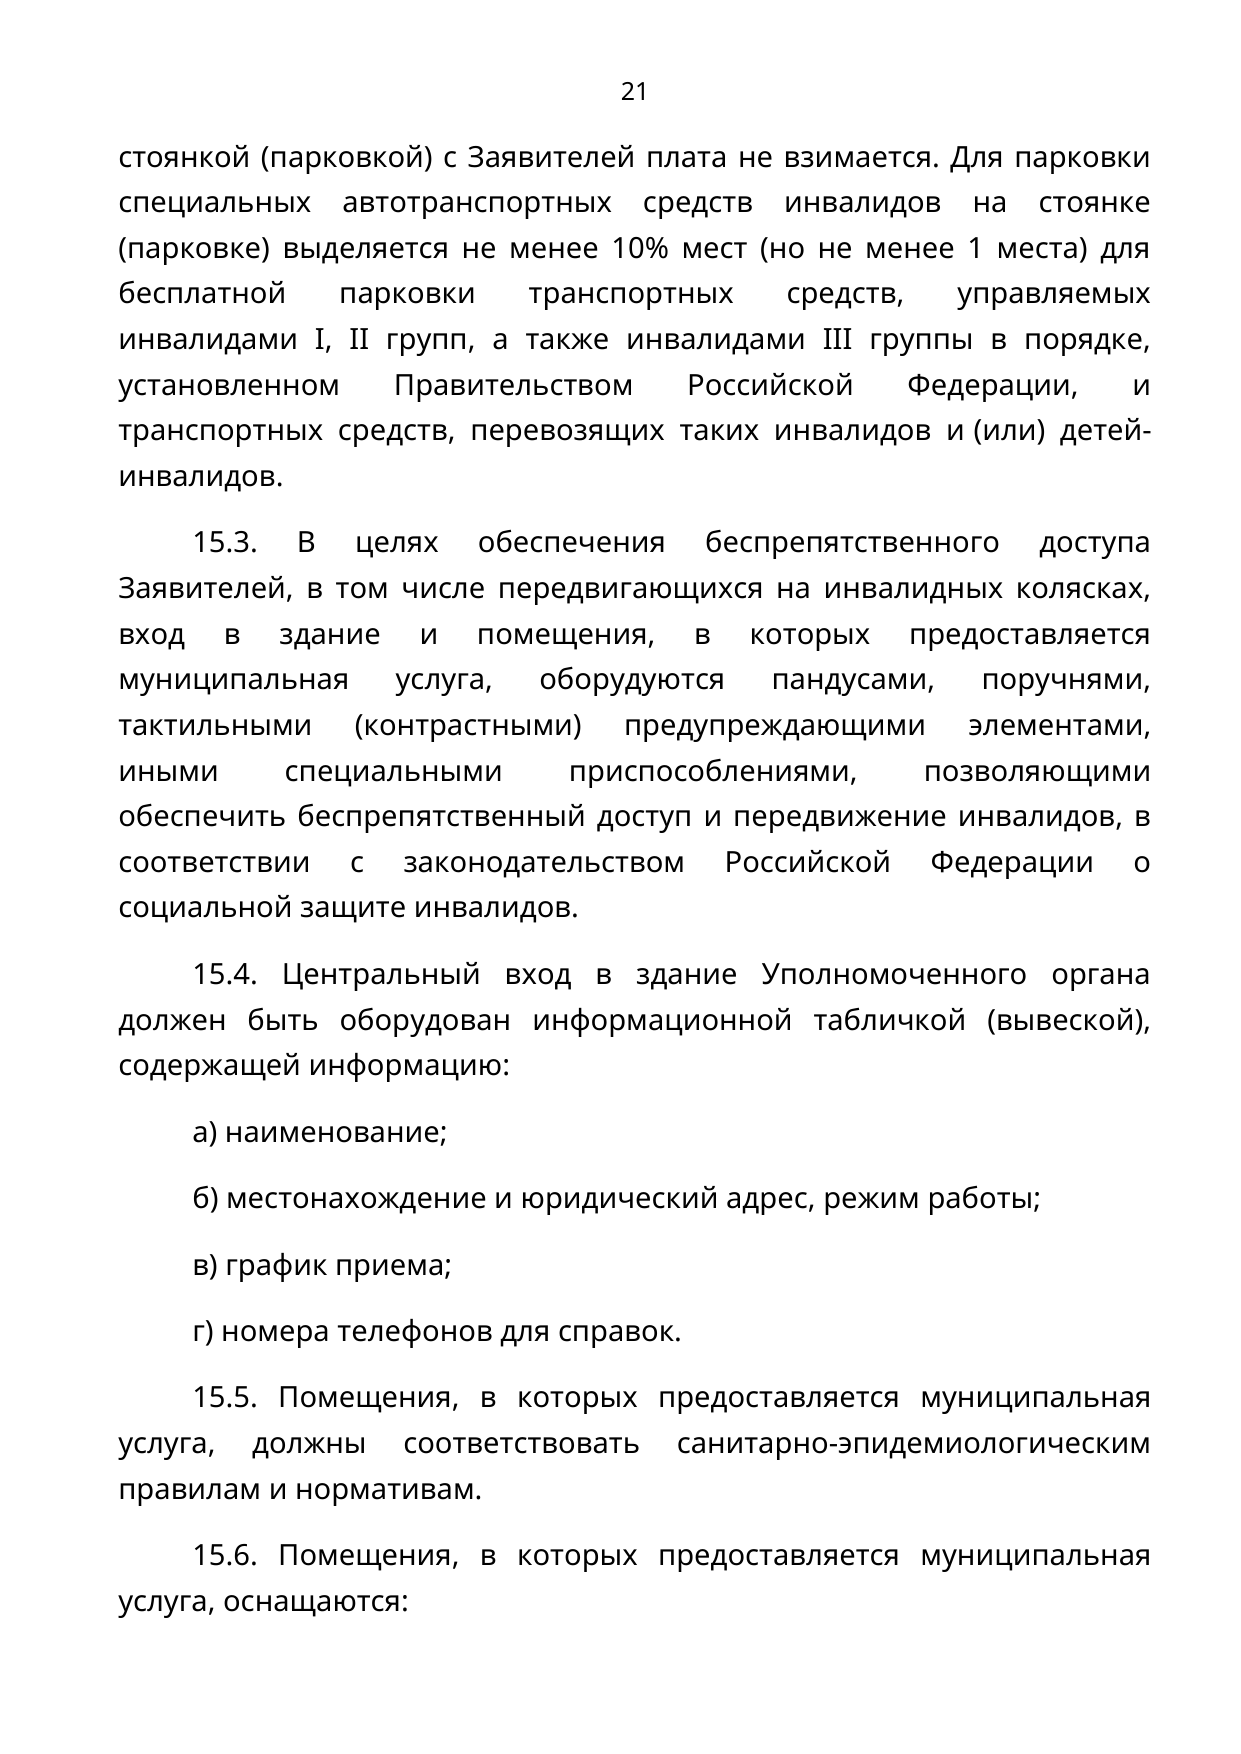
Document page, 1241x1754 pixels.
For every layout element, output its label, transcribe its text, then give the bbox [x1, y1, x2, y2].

text г) номера телефонов для справок. [118, 1310, 1152, 1350]
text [118, 136, 1152, 495]
text в) график приема; [118, 1244, 1152, 1283]
text б) местонахождение и юридический адрес, режим работы; [118, 1177, 1152, 1217]
text а) наименование; [118, 1111, 1152, 1151]
text 15.4. Центральный вход в здание Уполномоченного органа должен быть оборудован информационной табличкой (вывеской), содержащей информацию: [118, 953, 1152, 1084]
text 15.6. Помещения, в которых предоставляется муниципальная услуга, оснащаются: [118, 1534, 1152, 1620]
text 15.3. В целях обеспечения беспрепятственного доступа Заявителей, в том числе передвигающихся на инвалидных колясках, вход в здание и помещения, в которых предоставляется муниципальная услуга, оборудуются пандусами, поручнями, тактильными (контрастными) предупреждающими элементами, иными специальными приспособлениями, позволяющими обеспечить беспрепятственный доступ и передвижение инвалидов, в соответствии с законодательством Российской Федерации о социальной защите инвалидов. [118, 522, 1152, 926]
text 15.5. Помещения, в которых предоставляется муниципальная услуга, должны соответствовать санитарно-эпидемиологическим правилам и нормативам. [118, 1377, 1152, 1508]
